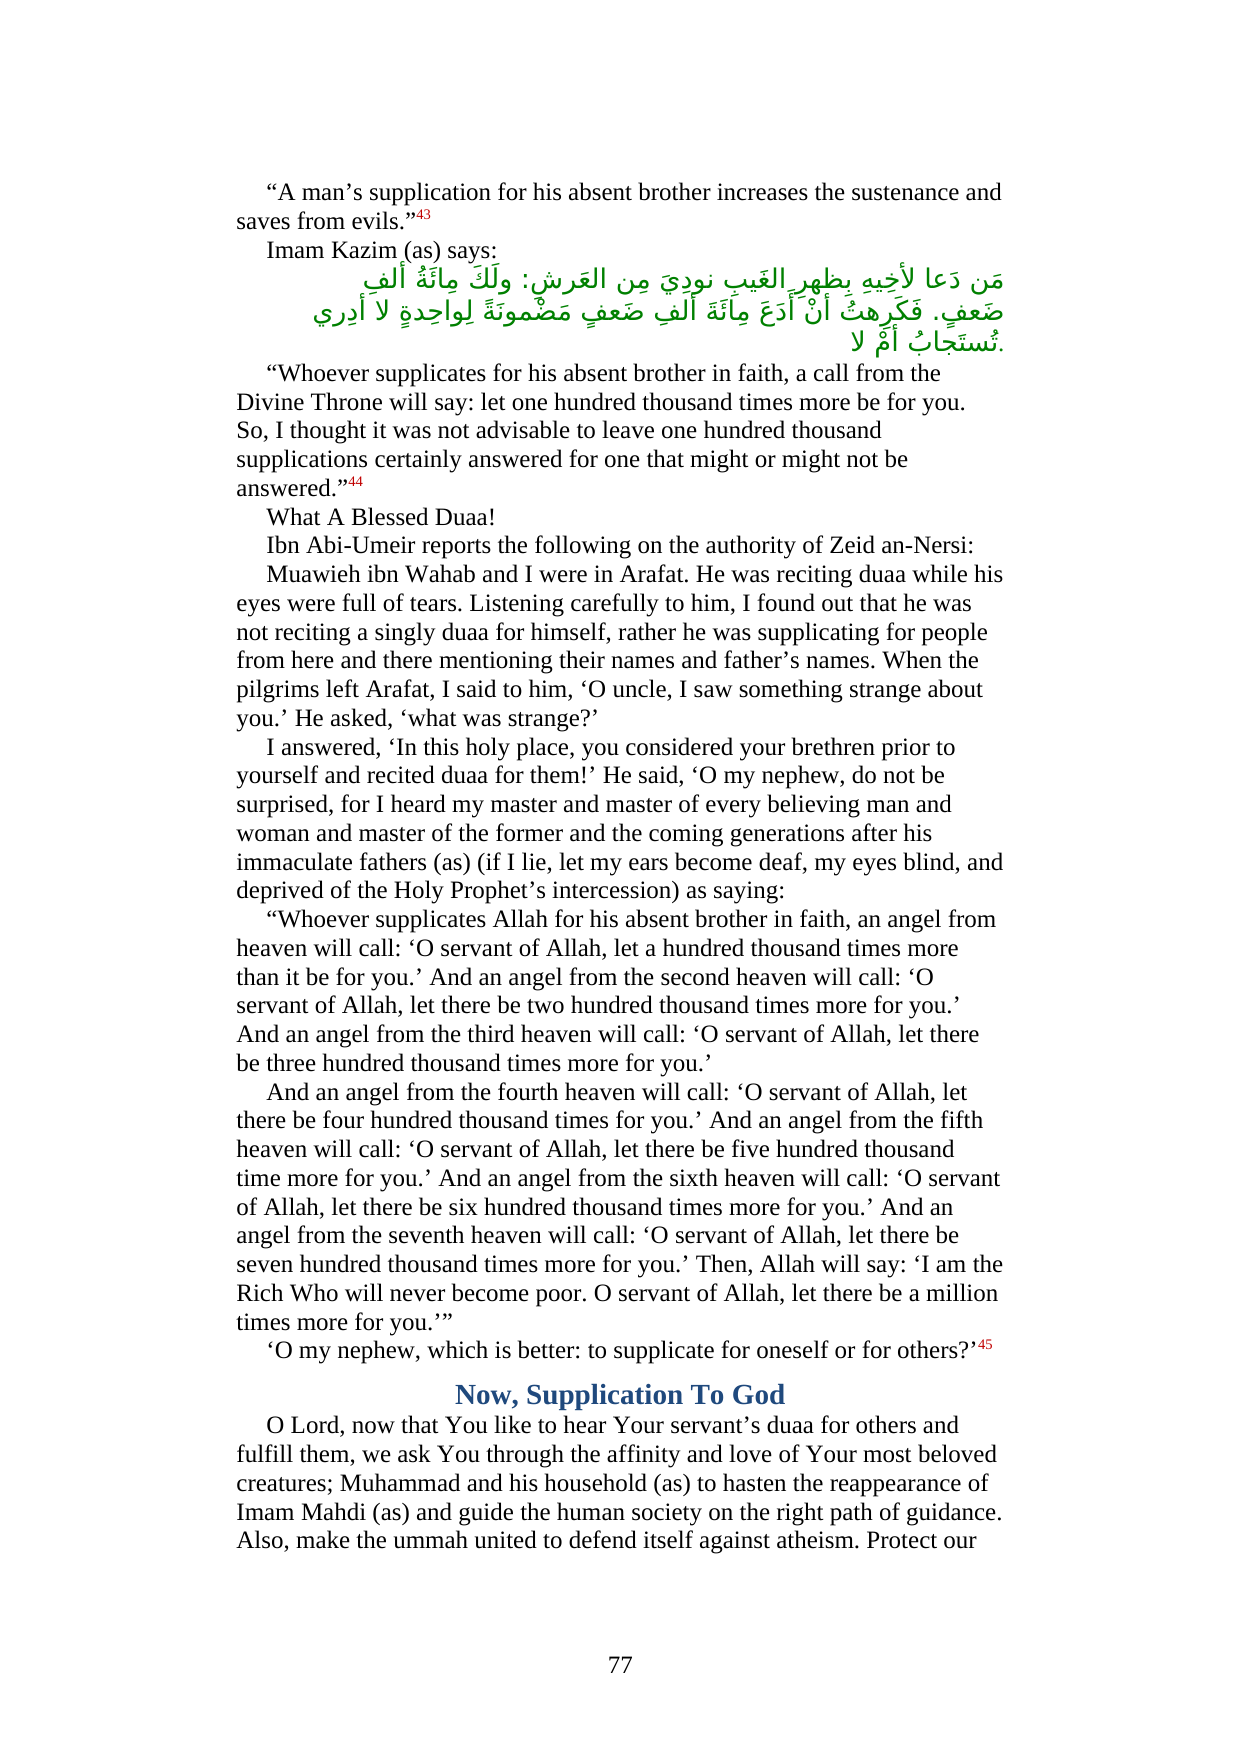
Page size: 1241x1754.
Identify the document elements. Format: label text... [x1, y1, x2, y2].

text “Whoever supplicates Allah for his absent brother in faith, an angel from heaven will call: ‘O servant of Allah, let a hundred thousand times more than it be for you.’ And an angel from the second heaven will call: ‘O servant of Allah, let there be two hundred thousand times more for you.’ And an angel from the third heaven will call: ‘O servant of Allah, let there be three hundred thousand times more for you.’ [236, 904, 1004, 1077]
text “A man’s supplication for his absent brother increases the sustenance and saves from evils.”43 [236, 177, 1004, 235]
text ‘O my nephew, which is better: to supplicate for oneself or for others?’45 [236, 1336, 1004, 1364]
text Ibn Abi-Umeir reports the following on the authority of Zeid an-Nersi: [236, 531, 1004, 559]
text And an angel from the fourth heaven will call: ‘O servant of Allah, let there be four hundred thousand times for you.’ And an angel from the fifth heaven will call: ‘O servant of Allah, let there be five hundred thousand time more for you.’ And an angel from the sixth heaven will call: ‘O servant of Allah, let there be six hundred thousand times more for you.’ And an angel from the seventh heaven will call: ‘O servant of Allah, let there be seven hundred thousand times more for you.’ Then, Allah will say: ‘I am the Rich Who will never become poor. O servant of Allah, let there be a million times more for you.’” [236, 1077, 1004, 1336]
subtitle Now, Supplication To God [236, 1377, 1004, 1410]
text “Whoever supplicates for his absent brother in faith, a call from the Divine Throne will say: let one hundred thousand times more be for you. So, I thought it was not advisable to leave one hundred thousand supplications certainly answered for one that might or might not be answered.”44 [236, 358, 1004, 502]
text What A Blessed Duaa! [236, 502, 1004, 531]
text Imam Kazim (as) says: [236, 235, 1004, 263]
text Muawieh ibn Wahab and I were in Arafat. He was reciting duaa while his eyes were full of tears. Listening carefully to him, I found out that he was not reciting a singly duaa for himself, rather he was supplicating for people from here and there mentioning their names and father’s names. When the pilgrims left Arafat, I said to him, ‘O uncle, I saw something strange about you.’ He asked, ‘what was strange?’ [236, 559, 1004, 732]
text I answered, ‘In this holy place, you considered your brethren prior to yourself and recited duaa for them!’ He said, ‘O my nephew, do not be surprised, for I heard my master and master of every believing man and woman and master of the former and the coming generations after his immaculate fathers (as) (if I lie, let my ears become deaf, my eyes blind, and deprived of the Holy Prophet’s intercession) as saying: [236, 732, 1004, 904]
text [236, 1410, 1004, 1554]
text مَن دَعا لأخِيهِ بِظهرِ الغَيبِ نودِيَ مِن العَرشِ: ولَكَ مِائَةُ ألفِ ضَعفٍ. فَكَرِهتُ أنْ أَدَعَ مِائَةَ ألفِ ضَعفٍ مَضْمونَةً لِواحِدةٍ لا أدِري تُستَجابُ أمْ لا. [236, 263, 1004, 358]
